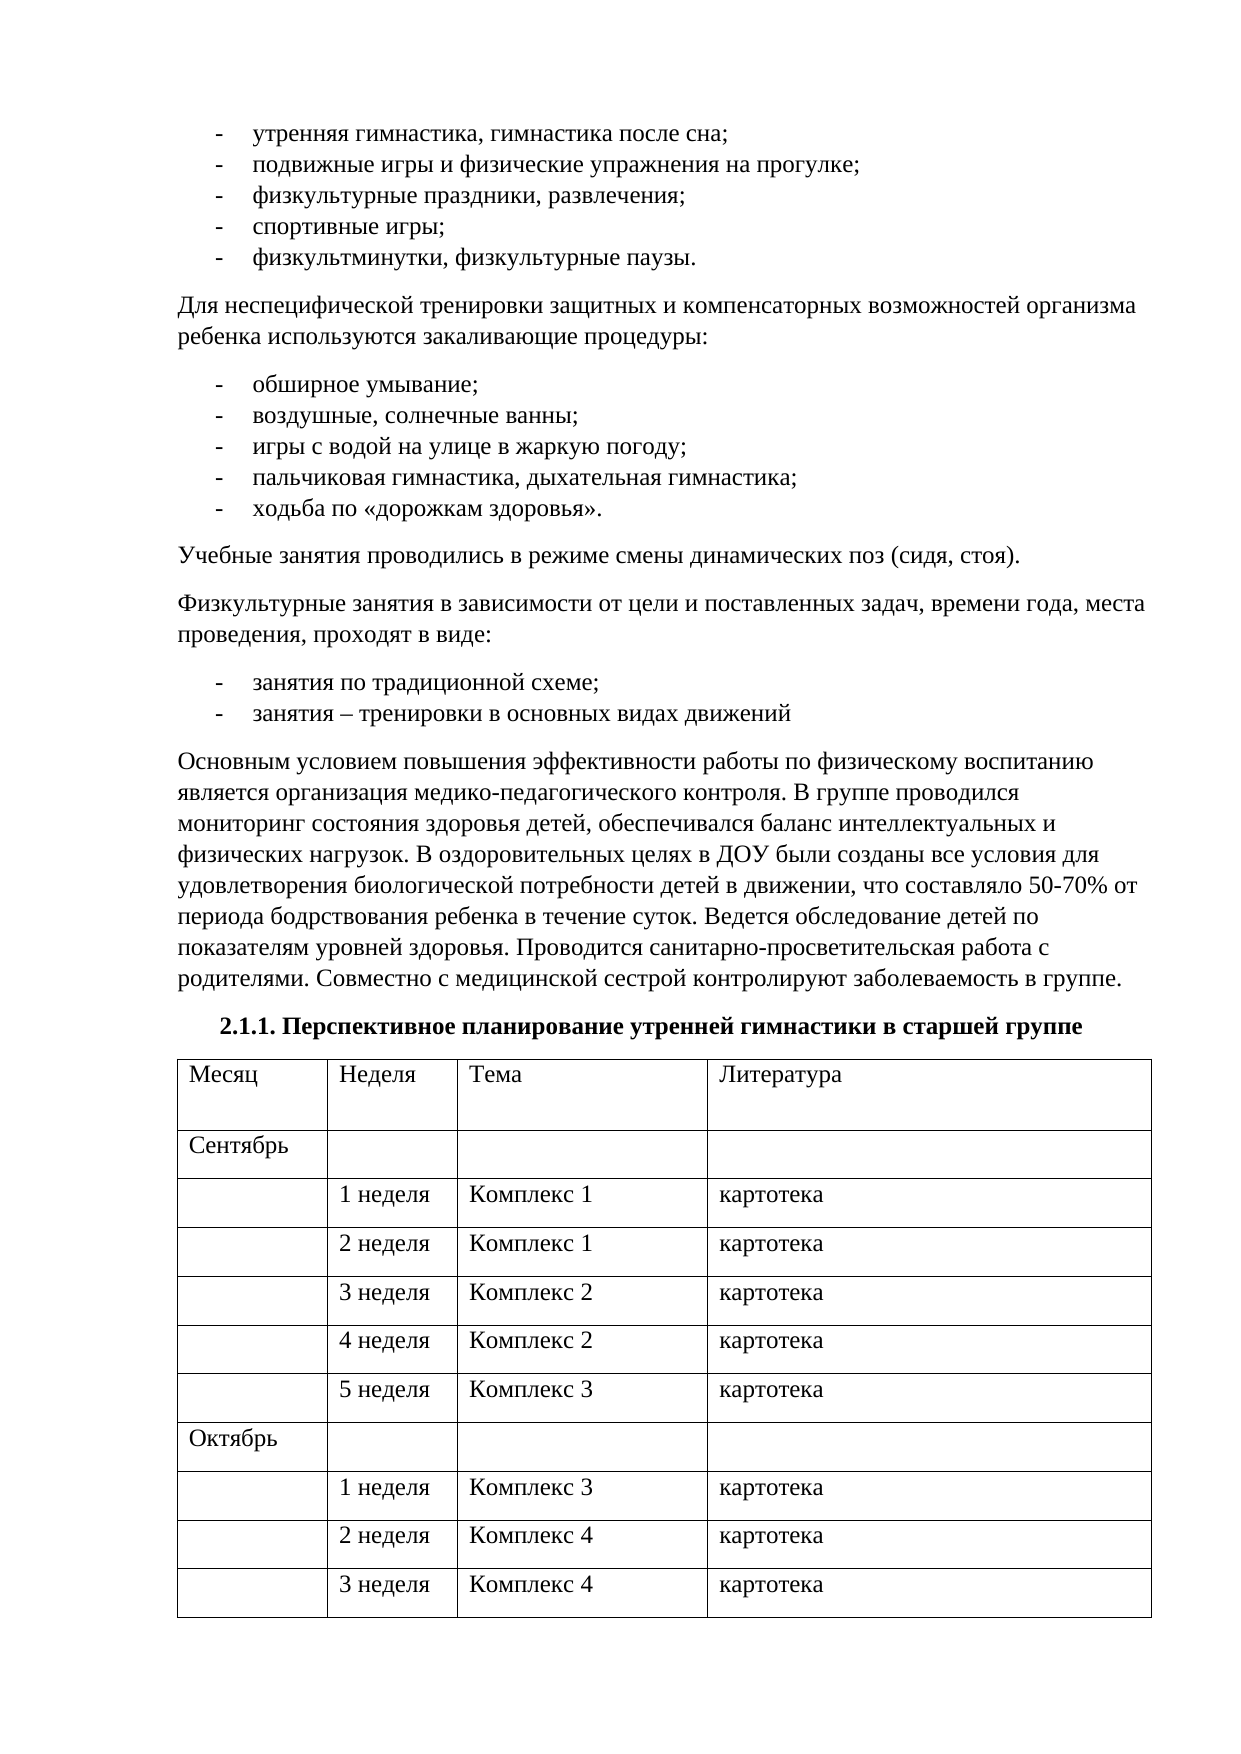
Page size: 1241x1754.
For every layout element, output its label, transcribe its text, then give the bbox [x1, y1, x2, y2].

table_cell Комплекс 4 [458, 1521, 707, 1568]
table_cell [328, 1423, 457, 1471]
table_cell 4 неделя [328, 1326, 457, 1373]
table_cell картотека [708, 1179, 1151, 1227]
list спортивные игры; [215, 211, 1152, 240]
table_cell [328, 1131, 457, 1178]
table_cell [178, 1228, 327, 1276]
table_cell [458, 1131, 707, 1178]
table_cell [178, 1374, 327, 1422]
table_header Литература [708, 1060, 1151, 1129]
table_cell 2 неделя [328, 1521, 457, 1568]
table_cell 3 неделя [328, 1569, 457, 1617]
table_cell Комплекс 2 [458, 1326, 707, 1373]
table_cell [178, 1472, 327, 1519]
table_cell Комплекс 3 [458, 1472, 707, 1519]
table_cell картотека [708, 1228, 1151, 1276]
table_cell картотека [708, 1326, 1151, 1373]
list Перспективное планирование утренней гимнастики в старшей группе [219, 1011, 1152, 1039]
table_cell картотека [708, 1374, 1151, 1422]
table_cell Комплекс 1 [458, 1179, 707, 1227]
table_cell 1 неделя [328, 1179, 457, 1227]
text Учебные занятия проводились в режиме смены динамических поз (сидя, стоя). [177, 541, 1152, 569]
table_cell Комплекс 4 [458, 1569, 707, 1617]
table_cell 1 неделя [328, 1472, 457, 1519]
table_header Неделя [328, 1060, 457, 1129]
list ходьба по «дорожкам здоровья». [215, 493, 1152, 522]
table_header Тема [458, 1060, 707, 1129]
table_cell картотека [708, 1569, 1151, 1617]
list утренняя гимнастика, гимнастика после сна; [215, 118, 1152, 147]
table_cell [458, 1423, 707, 1471]
text Физкультурные занятия в зависимости от цели и поставленных задач, времени года, места проведения, проходят в виде: [177, 588, 1152, 648]
table_cell 3 неделя [328, 1277, 457, 1324]
list физкультминутки, физкультурные паузы. [215, 242, 1152, 271]
table_cell Сентябрь [178, 1131, 327, 1178]
list подвижные игры и физические упражнения на прогулке; [215, 149, 1152, 178]
table_cell Октябрь [178, 1423, 327, 1471]
table_cell Комплекс 3 [458, 1374, 707, 1422]
table_cell 2 неделя [328, 1228, 457, 1276]
list пальчиковая гимнастика, дыхательная гимнастика; [215, 462, 1152, 491]
table_cell картотека [708, 1521, 1151, 1568]
table_cell картотека [708, 1277, 1151, 1324]
list воздушные, солнечные ванны; [215, 400, 1152, 428]
list занятия – тренировки в основных видах движений [215, 698, 1152, 727]
table_cell Комплекс 2 [458, 1277, 707, 1324]
table_cell [178, 1277, 327, 1324]
table_header Месяц [178, 1060, 327, 1129]
text Основным условием повышения эффективности работы по физическому воспитанию является организация медико-педагогического контроля. В группе проводился мониторинг состояния здоровья детей, обеспечивался баланс интеллектуальных и физических нагрузок. В оздоровительных целях в ДОУ были созданы все условия для удовлетворения биологической потребности детей в движении, что составляло 50-70% от периода бодрствования ребенка в течение суток. Ведется обследование детей по показателям уровней здоровья. Проводится санитарно-просветительская работа с родителями. Совместно с медицинской сестрой контролируют заболеваемость в группе. [177, 746, 1152, 992]
list обширное умывание; [215, 369, 1152, 397]
table_cell [178, 1569, 327, 1617]
table_cell Комплекс 1 [458, 1228, 707, 1276]
table_cell [708, 1131, 1151, 1178]
table_cell 5 неделя [328, 1374, 457, 1422]
table_cell [178, 1179, 327, 1227]
table_cell [708, 1423, 1151, 1471]
list игры с водой на улице в жаркую погоду; [215, 431, 1152, 459]
table_cell [178, 1326, 327, 1373]
text Для неспецифической тренировки защитных и компенсаторных возможностей организма ребенка используются закаливающие процедуры: [177, 290, 1152, 350]
list физкультурные праздники, развлечения; [215, 180, 1152, 209]
table_cell [178, 1521, 327, 1568]
list занятия по традиционной схеме; [215, 667, 1152, 696]
table_cell картотека [708, 1472, 1151, 1519]
